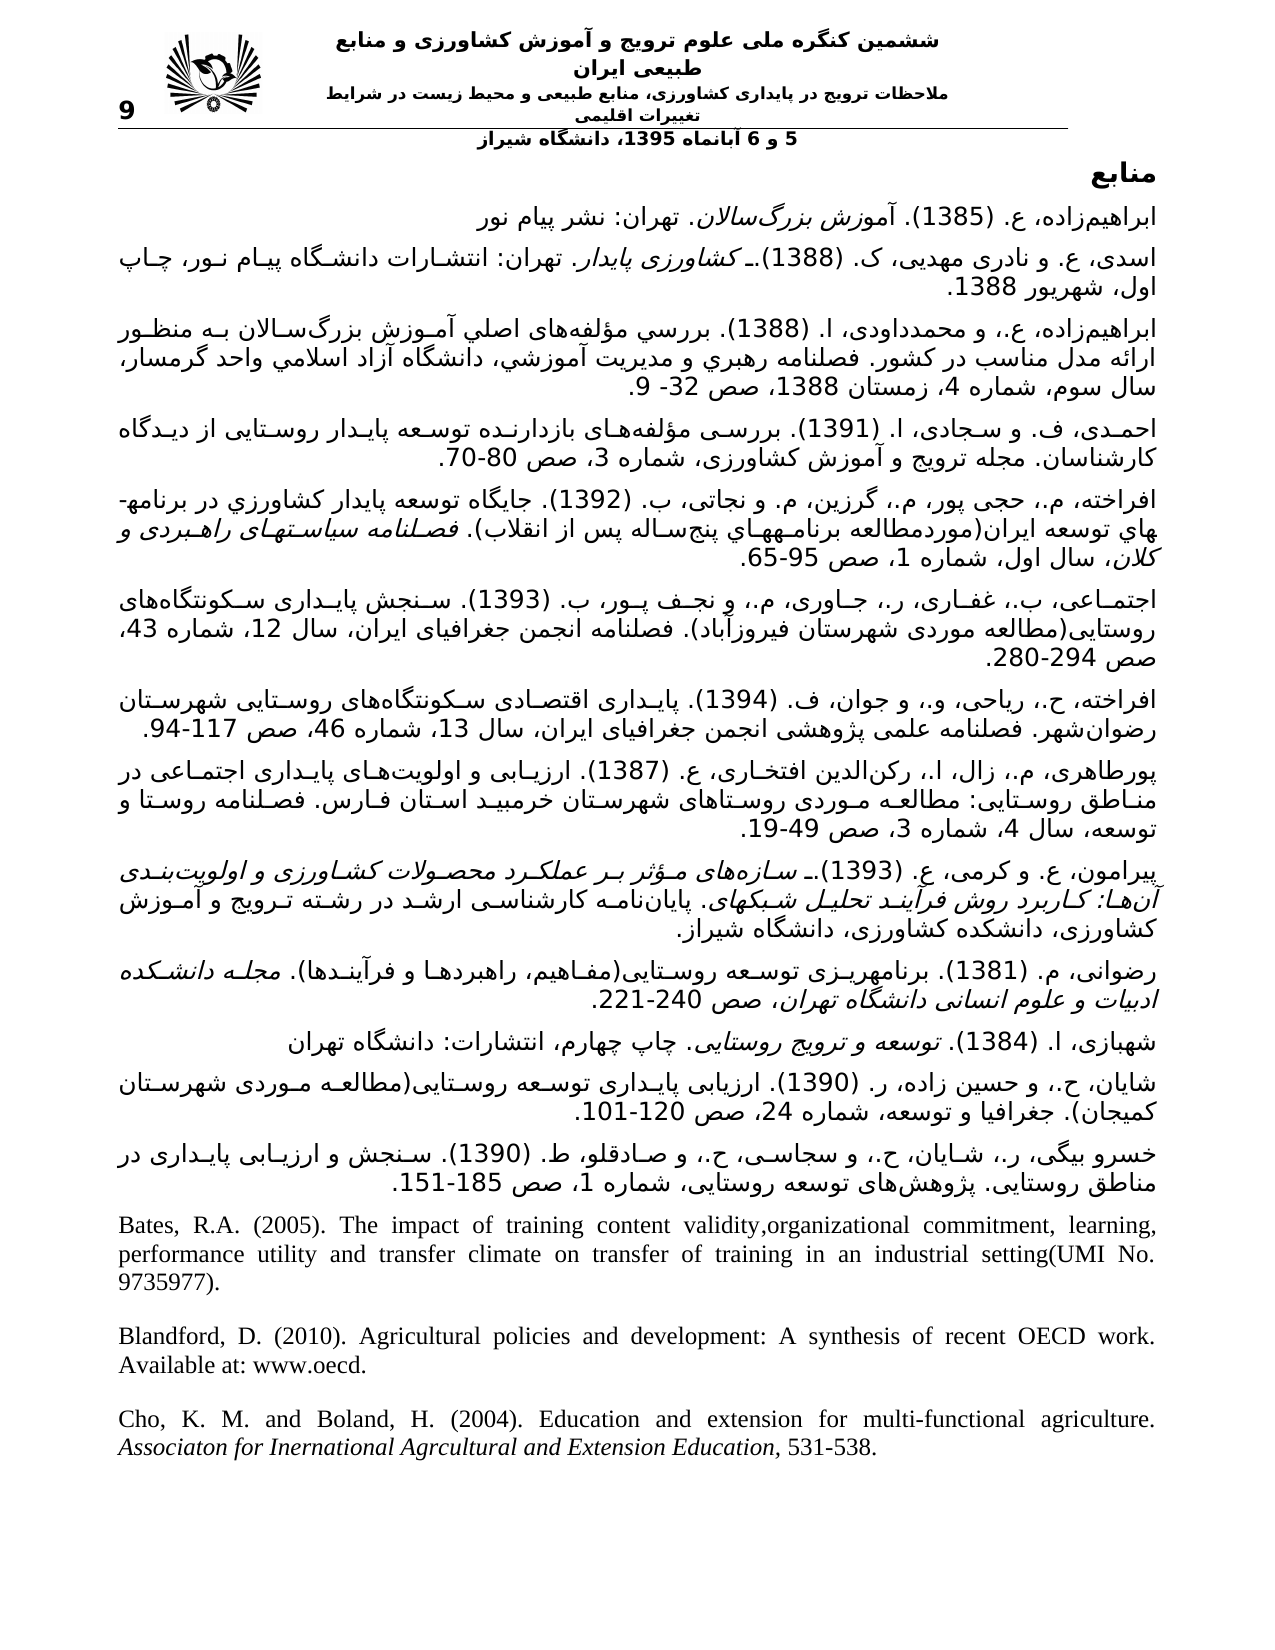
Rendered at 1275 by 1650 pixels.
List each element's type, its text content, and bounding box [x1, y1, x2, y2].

text Bates, R.A. (2005). The impact of training content validity,organizational commitment, learning, performance utility and transfer climate on transfer of training in an industrial setting(UMI No. 9735977). [118, 1210, 1157, 1296]
text احمدی، ف. و سجادی، ا. (1391). بررسی مؤلفه‌های بازدارنده توسعه پایدار روستایی از دیدگاه کارشناسان. مجله ترویج و آموزش کشاورزی، شماره 3، صص 80-70. [118, 414, 1157, 472]
text خسرو بیگی، ر.، شایان، ح.، و سجاسی، ح.، و صادقلو، ط. (1390). سنجش و ارزیابی پایداری در مناطق روستایی. پژوهش‌های توسعه روستایی، شماره 1، صص 185-151. [118, 1139, 1157, 1197]
text اجتماعی، ب.، غفاری، ر.، جاوری، م.، و نجف پور، ب. (1393). سنجش پایداری سکونتگاه‌های روستایی(مطالعه موردی شهرستان فیروزآباد). فصلنامه انجمن جغرافیای ایران، سال 12، شماره 43، صص 294-280. [118, 585, 1157, 672]
text رضوانی، م. (1381). برنامهریزی توسعه روستایی(مفاهیم، راهبردها و فرآیندها). مجله دانشکده ادبیات و علوم انسانی دانشگاه تهران، صص 240-221. [118, 956, 1157, 1014]
text افراخته، ح.، ریاحی، و.، و جوان، ف. (1394). پایداری اقتصادی سکونتگاه‌های روستایی شهرستان رضوان‌شهر. فصلنامه علمی پژوهشی انجمن جغرافیای ایران، سال 13، شماره 46، صص 117-94. [118, 685, 1157, 743]
text منابع [118, 158, 1157, 189]
text ابراهیم‌زاده، ع. (1385). آموزش بزرگ‌سالان. تهران: نشر پيام نور [118, 202, 1157, 231]
text شهبازی، ا. (1384). توسعه و ترویج روستایی. چاپ چهارم، انتشارات: دانشگاه تهران [118, 1027, 1157, 1056]
text اسدی، ع. و نادری مهدیی، ک. (1388). کشاورزی پایدار. تهران: انتشارات دانشگاه پیام نور، چاپ اول، شهریور 1388. [118, 243, 1157, 302]
picture [164, 32, 263, 114]
text پیرامون، ع. و کرمی، ع. (1393). سازه‌های مؤثر بر عملکرد محصولات کشاورزی و اولویت‌بندی آن‌ها: کاربرد روش فرآیند تحلیل شبکهای. پایان‌نامه کارشناسی ارشد در رشته ترویج و آموزش کشاورزی، دانشکده کشاورزی، دانشگاه شیراز. [118, 856, 1157, 943]
text افراخته، م.، حجی پور، م.، گرزین، م. و نجاتی، ب. (1392). جایگاه توسعه پایدار کشاورزي در برنامههاي توسعه ایران(موردمطالعه برنامههاي پنج‌ساله پس از انقلاب). فصلنامه سیاستهای راهبردی و کلان، سال اول، شماره 1، صص 95-65. [118, 485, 1157, 572]
text Blandford, D. (2010). Agricultural policies and development: A synthesis of recent OECD work. Available at: www.oecd. [118, 1321, 1157, 1379]
text Cho, K. M. and Boland, H. (2004). Education and extension for multi-functional agriculture. Associaton for Inernational Agrcultural and Extension Education, 531-538. [118, 1404, 1157, 1461]
text ابراهیم‌زاده، ع.، و محمدداودی، ا. (1388). بررسي مؤلفه‌های اصلي آموزش بزرگ‌سالان به منظور ارائه مدل مناسب در كشور. فصلنامه رهبري و مديريت آموزشي، دانشگاه آزاد اسلامي واحد گرمسار، سال سوم، شماره 4، زمستان 1388، صص 32- 9. [118, 314, 1157, 402]
text پورطاهری، م.، زال، ا.، رکن‌الدین افتخاری، ع. (1387). ارزیابی و اولویت‌های پایداری اجتماعی در مناطق روستایی: مطالعه موردی روستاهای شهرستان خرمبید استان فارس. فصلنامه روستا و توسعه، سال 4، شماره 3، صص 49-19. [118, 756, 1157, 843]
text شایان، ح.، و حسین زاده، ر. (1390). ارزیابی پایداری توسعه روستایی(مطالعه موردی شهرستان کمیجان). جغرافیا و توسعه، شماره 24، صص 120-101. [118, 1068, 1157, 1127]
